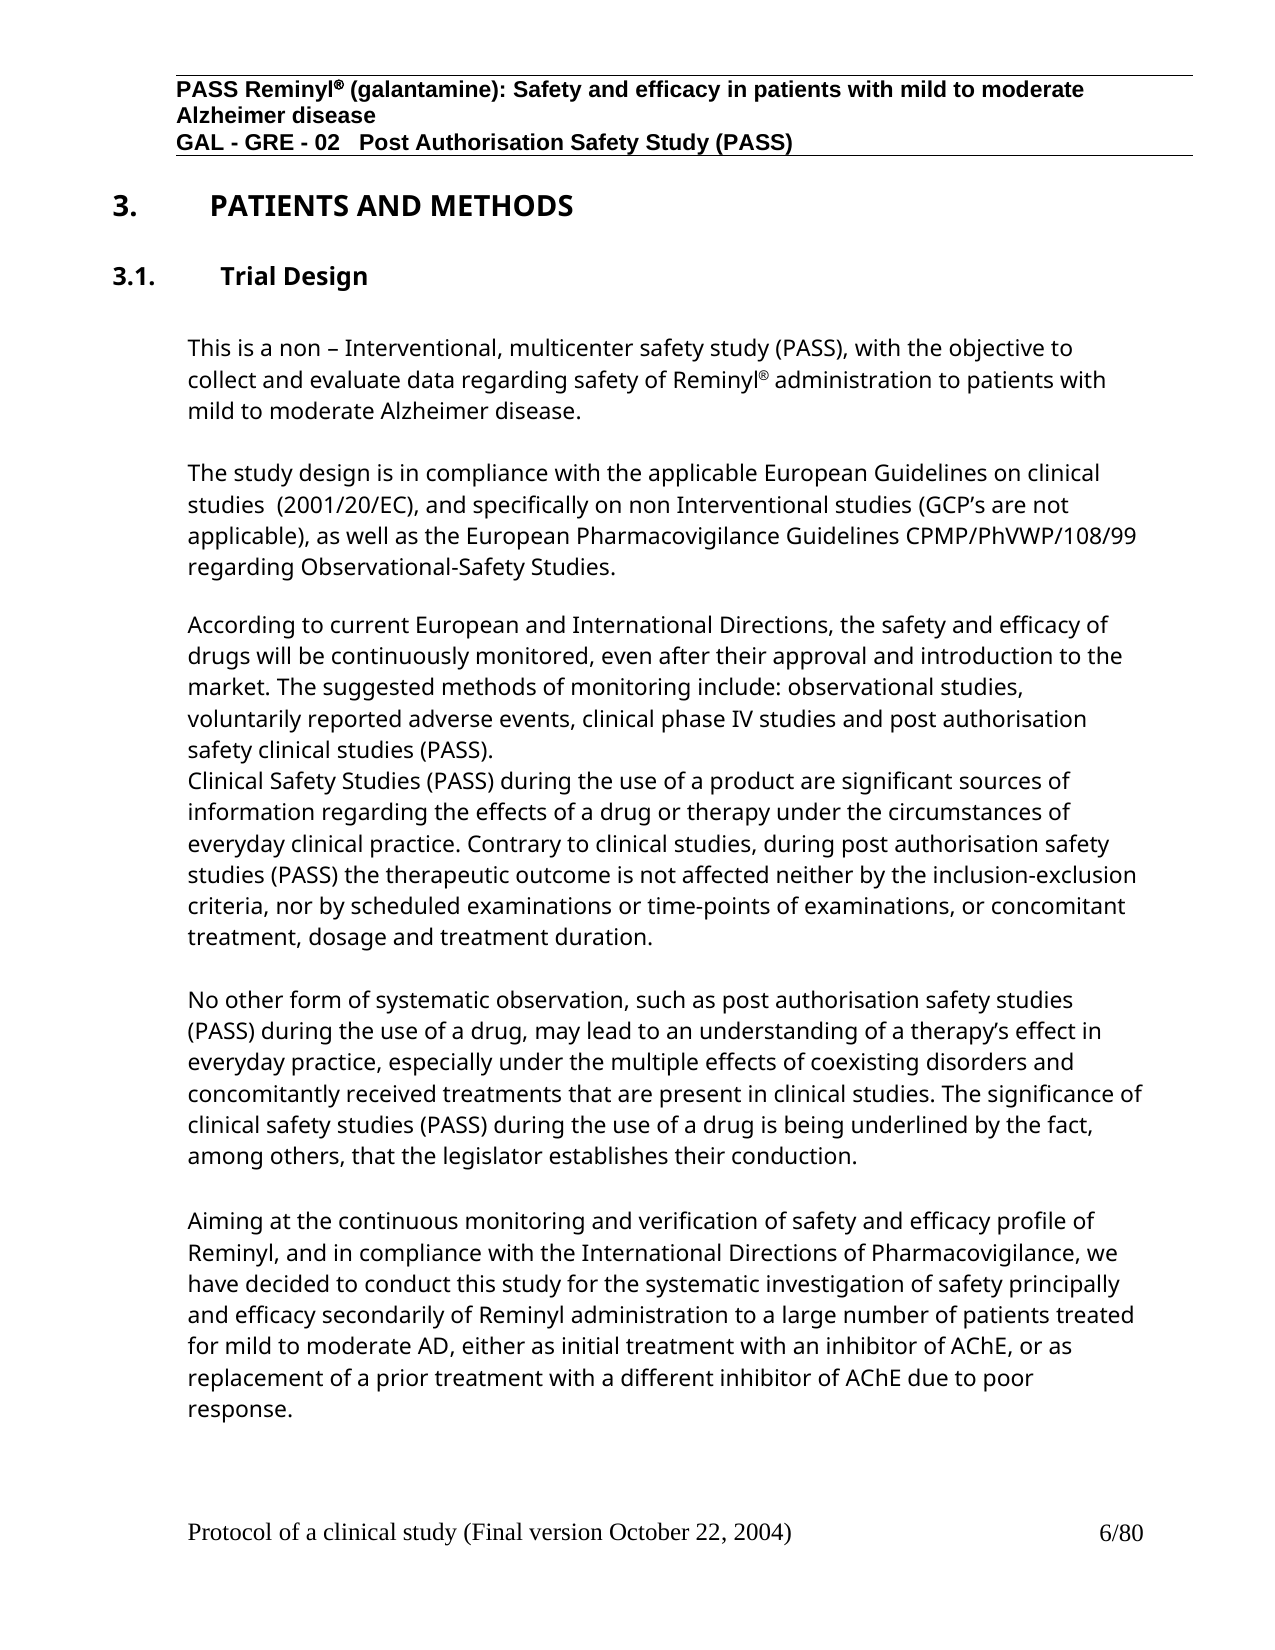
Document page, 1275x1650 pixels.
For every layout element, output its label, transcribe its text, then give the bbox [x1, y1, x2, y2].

text Clinical Safety Studies (PASS) during the use of a product are significant sources of information regarding the effects of a drug or therapy under the circumstances of everyday clinical practice. Contrary to clinical studies, during post authorisation safety studies (PASS) the therapeutic outcome is not affected neither by the inclusion-exclusion criteria, nor by scheduled examinations or time-points of examinations, or concomitant treatment, dosage and treatment duration. [187, 765, 1144, 952]
subtitle 3.1. Trial Design [112, 259, 1144, 293]
subtitle PATIENTS AND METHODS [112, 185, 1144, 224]
text This is a non – Interventional, multicenter safety study (PASS), with the objective to collect and evaluate data regarding safety of Reminyl administration to patients with mild to moderate Alzheimer disease. [187, 332, 1144, 426]
text According to current European and International Directions, the safety and efficacy of drugs will be continuously monitored, even after their approval and introduction to the market. The suggested methods of monitoring include: observational studies, voluntarily reported adverse events, clinical phase IV studies and post authorisation safety clinical studies (PASS). [187, 609, 1144, 765]
text No other form of systematic observation, such as post authorisation safety studies (PASS) during the use of a drug, may lead to an understanding of a therapy’s effect in everyday practice, especially under the multiple effects of coexisting disorders and concomitantly received treatments that are present in clinical studies. The significance of clinical safety studies (PASS) during the use of a drug is being underlined by the fact, among others, that the legislator establishes their conduction. [187, 984, 1144, 1171]
text Aiming at the continuous monitoring and verification of safety and efficacy profile of Reminyl, and in compliance with the International Directions of Pharmacovigilance, we have decided to conduct this study for the systematic investigation of safety principally and efficacy secondarily of Reminyl administration to a large number of patients treated for mild to moderate AD, either as initial treatment with an inhibitor of AChE, or as replacement of a prior treatment with a different inhibitor of AChE due to poor response. [187, 1205, 1144, 1424]
text The study design is in compliance with the applicable European Guidelines on clinical studies (2001/20/EC), and specifically on non Interventional studies (GCP’s are not applicable), as well as the European Pharmacovigilance Guidelines CPMP/PhVWP/108/99 regarding Observational-Safety Studies. [187, 457, 1144, 582]
